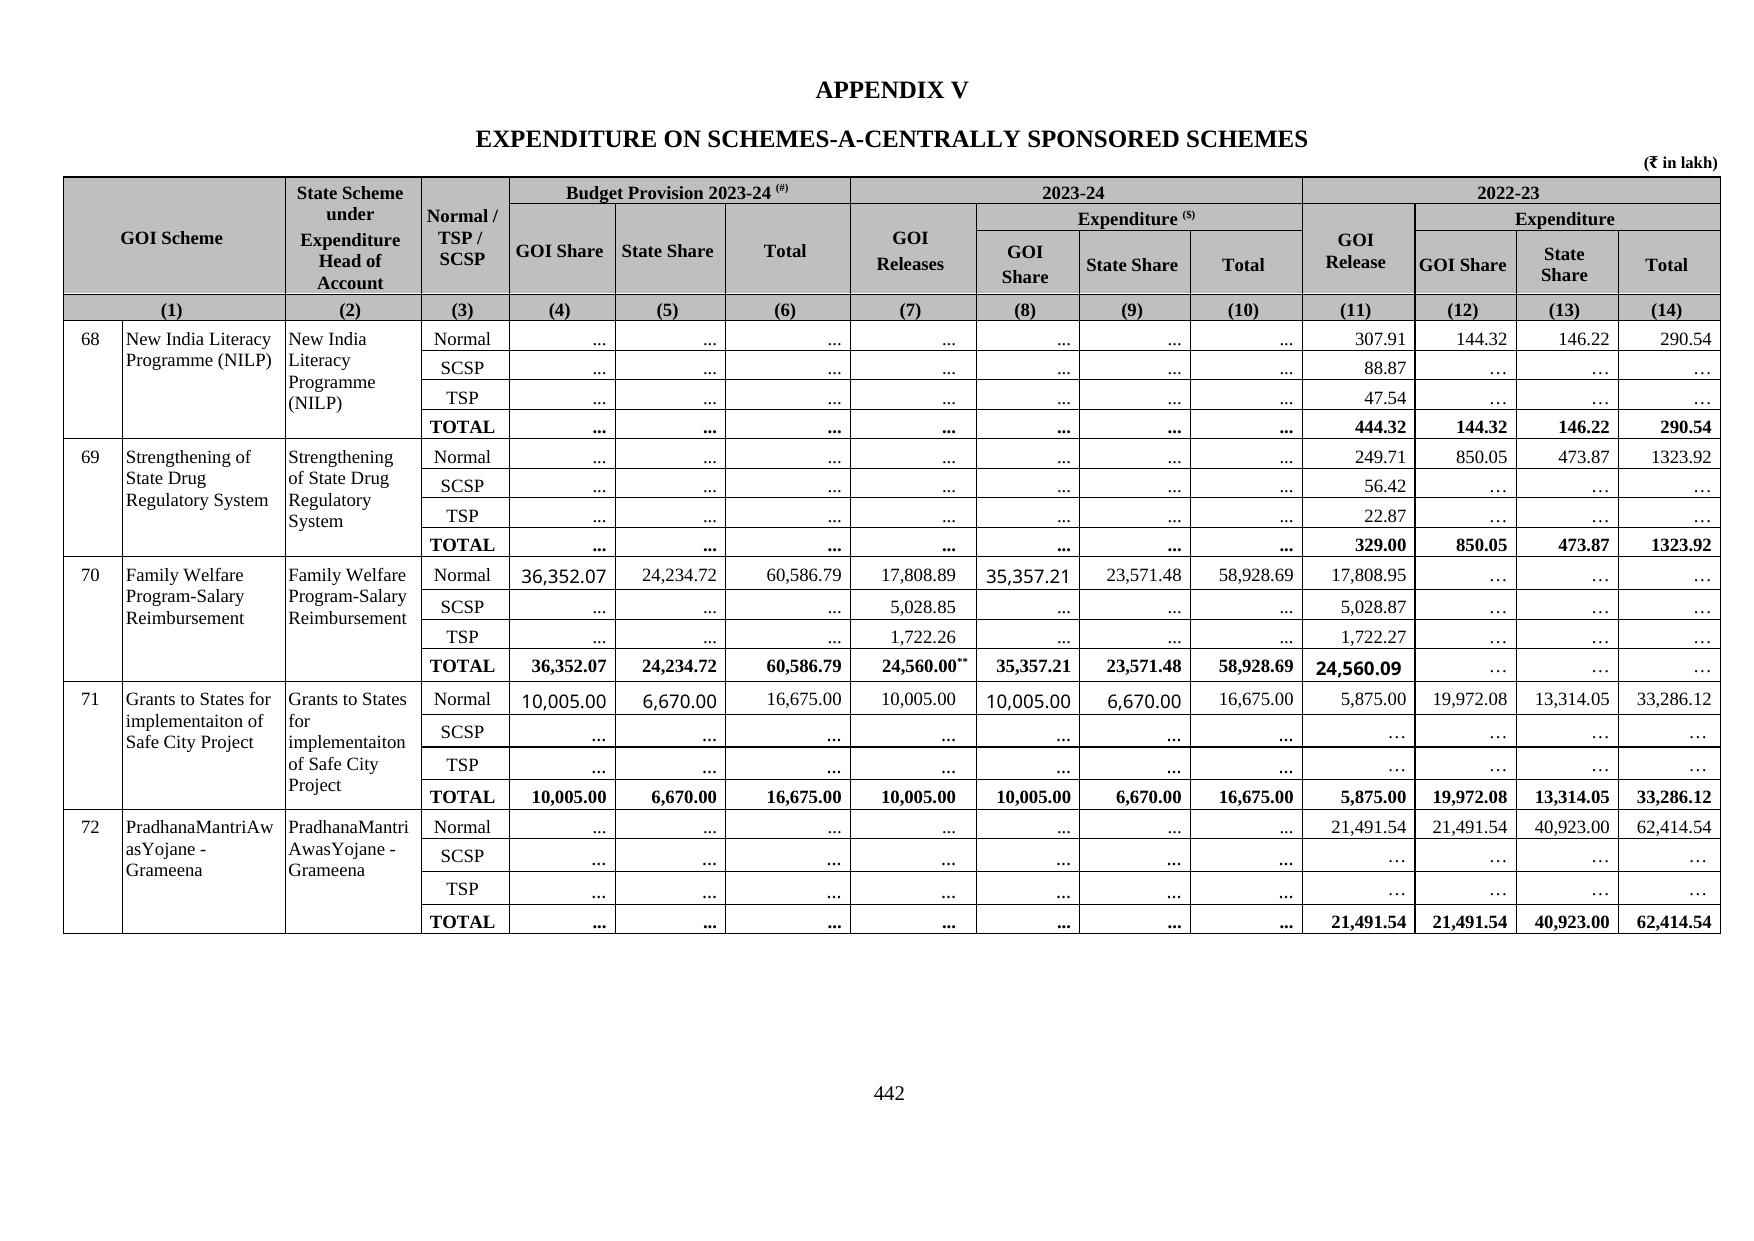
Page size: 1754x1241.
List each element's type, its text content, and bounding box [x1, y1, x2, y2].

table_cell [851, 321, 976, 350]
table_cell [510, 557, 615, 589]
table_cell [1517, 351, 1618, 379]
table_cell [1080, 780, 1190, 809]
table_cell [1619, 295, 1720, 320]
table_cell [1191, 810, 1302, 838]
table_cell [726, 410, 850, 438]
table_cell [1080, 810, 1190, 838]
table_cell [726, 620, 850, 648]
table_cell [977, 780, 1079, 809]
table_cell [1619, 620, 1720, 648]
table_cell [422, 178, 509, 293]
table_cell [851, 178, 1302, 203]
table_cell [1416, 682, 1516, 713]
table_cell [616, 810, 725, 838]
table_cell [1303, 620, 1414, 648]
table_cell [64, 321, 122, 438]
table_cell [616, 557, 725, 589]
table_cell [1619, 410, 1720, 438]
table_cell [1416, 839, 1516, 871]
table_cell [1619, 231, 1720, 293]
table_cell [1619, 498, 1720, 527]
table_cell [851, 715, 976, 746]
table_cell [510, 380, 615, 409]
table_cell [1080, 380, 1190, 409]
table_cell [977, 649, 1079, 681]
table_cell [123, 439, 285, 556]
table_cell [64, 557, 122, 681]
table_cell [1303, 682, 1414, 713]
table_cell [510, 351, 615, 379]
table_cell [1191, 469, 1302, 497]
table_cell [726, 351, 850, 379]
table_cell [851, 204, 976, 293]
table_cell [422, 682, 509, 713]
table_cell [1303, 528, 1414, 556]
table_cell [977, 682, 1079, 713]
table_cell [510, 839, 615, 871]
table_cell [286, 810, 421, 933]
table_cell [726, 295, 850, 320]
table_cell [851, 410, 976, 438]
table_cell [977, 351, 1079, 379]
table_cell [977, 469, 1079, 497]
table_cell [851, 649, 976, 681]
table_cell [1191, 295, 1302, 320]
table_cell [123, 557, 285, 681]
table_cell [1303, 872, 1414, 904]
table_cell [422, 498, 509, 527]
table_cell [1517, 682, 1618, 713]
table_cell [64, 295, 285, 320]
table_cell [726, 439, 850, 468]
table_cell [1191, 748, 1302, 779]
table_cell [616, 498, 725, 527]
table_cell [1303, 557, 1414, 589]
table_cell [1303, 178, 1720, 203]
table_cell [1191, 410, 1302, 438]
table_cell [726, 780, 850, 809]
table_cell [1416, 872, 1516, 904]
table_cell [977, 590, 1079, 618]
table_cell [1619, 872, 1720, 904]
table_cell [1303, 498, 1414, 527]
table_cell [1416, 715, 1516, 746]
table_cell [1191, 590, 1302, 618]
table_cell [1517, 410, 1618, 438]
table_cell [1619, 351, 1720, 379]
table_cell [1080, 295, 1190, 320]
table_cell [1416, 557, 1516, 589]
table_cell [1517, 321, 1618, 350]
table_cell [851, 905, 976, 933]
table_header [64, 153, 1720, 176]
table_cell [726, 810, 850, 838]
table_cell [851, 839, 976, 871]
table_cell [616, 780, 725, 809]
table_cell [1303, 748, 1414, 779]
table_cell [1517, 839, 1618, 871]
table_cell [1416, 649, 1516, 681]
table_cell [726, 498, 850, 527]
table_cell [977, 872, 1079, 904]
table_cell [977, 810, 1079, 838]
text EXPENDITURE ON SCHEMES-A-CENTRALLY SPONSORED SCHEMES [105, 124, 1679, 153]
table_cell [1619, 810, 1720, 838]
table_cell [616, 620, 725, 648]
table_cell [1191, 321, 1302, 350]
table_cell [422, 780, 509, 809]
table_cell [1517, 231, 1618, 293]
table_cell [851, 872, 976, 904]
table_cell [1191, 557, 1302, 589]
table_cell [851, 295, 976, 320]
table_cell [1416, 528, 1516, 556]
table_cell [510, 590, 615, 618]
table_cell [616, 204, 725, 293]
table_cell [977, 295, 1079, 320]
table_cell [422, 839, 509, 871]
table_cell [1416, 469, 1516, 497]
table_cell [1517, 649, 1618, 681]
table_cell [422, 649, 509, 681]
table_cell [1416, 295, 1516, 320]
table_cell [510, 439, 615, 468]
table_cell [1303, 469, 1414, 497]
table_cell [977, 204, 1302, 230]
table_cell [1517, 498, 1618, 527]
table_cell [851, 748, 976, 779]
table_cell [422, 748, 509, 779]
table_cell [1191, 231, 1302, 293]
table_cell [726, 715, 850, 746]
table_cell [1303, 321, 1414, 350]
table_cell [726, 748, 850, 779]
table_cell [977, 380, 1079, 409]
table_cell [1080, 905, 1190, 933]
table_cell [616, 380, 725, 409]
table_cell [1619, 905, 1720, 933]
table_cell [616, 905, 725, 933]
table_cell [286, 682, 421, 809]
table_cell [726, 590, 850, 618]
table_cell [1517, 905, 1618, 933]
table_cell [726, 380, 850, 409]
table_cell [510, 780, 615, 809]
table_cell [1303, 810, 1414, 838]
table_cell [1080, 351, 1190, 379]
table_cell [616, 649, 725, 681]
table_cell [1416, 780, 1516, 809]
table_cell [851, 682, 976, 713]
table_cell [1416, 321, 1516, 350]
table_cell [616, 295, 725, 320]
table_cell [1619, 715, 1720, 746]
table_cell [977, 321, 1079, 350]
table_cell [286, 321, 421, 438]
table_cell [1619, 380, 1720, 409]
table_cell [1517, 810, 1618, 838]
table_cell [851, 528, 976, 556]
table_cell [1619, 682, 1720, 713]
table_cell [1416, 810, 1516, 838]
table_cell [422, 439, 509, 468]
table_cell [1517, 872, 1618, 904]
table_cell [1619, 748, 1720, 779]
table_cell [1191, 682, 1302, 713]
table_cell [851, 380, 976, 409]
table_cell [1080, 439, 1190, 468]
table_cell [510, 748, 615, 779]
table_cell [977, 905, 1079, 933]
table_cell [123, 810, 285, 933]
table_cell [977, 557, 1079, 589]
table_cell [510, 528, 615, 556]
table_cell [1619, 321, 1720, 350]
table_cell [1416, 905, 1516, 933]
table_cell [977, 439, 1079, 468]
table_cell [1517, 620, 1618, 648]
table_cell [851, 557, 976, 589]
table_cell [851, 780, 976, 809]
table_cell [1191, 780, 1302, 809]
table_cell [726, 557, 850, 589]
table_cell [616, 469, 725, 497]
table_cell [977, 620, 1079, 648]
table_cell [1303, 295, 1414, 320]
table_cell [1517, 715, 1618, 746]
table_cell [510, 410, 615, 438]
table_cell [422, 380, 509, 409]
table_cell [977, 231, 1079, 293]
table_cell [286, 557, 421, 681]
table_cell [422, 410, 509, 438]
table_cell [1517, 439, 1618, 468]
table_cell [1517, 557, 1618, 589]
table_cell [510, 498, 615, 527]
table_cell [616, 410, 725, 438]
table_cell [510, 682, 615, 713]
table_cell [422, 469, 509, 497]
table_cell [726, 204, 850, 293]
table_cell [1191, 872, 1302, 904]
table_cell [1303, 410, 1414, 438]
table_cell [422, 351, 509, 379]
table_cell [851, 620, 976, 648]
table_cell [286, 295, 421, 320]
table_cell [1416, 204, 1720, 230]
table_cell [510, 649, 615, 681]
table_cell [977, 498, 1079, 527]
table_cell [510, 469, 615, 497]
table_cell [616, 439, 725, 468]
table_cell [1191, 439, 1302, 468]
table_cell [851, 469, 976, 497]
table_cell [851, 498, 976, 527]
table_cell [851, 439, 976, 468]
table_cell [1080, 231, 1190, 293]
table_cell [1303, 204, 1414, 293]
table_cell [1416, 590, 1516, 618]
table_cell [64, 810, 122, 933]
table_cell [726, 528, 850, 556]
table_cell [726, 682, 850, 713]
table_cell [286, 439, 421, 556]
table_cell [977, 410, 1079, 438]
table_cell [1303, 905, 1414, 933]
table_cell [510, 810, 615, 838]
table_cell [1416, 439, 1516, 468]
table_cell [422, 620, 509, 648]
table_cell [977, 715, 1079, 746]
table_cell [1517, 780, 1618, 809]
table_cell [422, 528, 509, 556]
text APPENDIX V [105, 75, 1679, 104]
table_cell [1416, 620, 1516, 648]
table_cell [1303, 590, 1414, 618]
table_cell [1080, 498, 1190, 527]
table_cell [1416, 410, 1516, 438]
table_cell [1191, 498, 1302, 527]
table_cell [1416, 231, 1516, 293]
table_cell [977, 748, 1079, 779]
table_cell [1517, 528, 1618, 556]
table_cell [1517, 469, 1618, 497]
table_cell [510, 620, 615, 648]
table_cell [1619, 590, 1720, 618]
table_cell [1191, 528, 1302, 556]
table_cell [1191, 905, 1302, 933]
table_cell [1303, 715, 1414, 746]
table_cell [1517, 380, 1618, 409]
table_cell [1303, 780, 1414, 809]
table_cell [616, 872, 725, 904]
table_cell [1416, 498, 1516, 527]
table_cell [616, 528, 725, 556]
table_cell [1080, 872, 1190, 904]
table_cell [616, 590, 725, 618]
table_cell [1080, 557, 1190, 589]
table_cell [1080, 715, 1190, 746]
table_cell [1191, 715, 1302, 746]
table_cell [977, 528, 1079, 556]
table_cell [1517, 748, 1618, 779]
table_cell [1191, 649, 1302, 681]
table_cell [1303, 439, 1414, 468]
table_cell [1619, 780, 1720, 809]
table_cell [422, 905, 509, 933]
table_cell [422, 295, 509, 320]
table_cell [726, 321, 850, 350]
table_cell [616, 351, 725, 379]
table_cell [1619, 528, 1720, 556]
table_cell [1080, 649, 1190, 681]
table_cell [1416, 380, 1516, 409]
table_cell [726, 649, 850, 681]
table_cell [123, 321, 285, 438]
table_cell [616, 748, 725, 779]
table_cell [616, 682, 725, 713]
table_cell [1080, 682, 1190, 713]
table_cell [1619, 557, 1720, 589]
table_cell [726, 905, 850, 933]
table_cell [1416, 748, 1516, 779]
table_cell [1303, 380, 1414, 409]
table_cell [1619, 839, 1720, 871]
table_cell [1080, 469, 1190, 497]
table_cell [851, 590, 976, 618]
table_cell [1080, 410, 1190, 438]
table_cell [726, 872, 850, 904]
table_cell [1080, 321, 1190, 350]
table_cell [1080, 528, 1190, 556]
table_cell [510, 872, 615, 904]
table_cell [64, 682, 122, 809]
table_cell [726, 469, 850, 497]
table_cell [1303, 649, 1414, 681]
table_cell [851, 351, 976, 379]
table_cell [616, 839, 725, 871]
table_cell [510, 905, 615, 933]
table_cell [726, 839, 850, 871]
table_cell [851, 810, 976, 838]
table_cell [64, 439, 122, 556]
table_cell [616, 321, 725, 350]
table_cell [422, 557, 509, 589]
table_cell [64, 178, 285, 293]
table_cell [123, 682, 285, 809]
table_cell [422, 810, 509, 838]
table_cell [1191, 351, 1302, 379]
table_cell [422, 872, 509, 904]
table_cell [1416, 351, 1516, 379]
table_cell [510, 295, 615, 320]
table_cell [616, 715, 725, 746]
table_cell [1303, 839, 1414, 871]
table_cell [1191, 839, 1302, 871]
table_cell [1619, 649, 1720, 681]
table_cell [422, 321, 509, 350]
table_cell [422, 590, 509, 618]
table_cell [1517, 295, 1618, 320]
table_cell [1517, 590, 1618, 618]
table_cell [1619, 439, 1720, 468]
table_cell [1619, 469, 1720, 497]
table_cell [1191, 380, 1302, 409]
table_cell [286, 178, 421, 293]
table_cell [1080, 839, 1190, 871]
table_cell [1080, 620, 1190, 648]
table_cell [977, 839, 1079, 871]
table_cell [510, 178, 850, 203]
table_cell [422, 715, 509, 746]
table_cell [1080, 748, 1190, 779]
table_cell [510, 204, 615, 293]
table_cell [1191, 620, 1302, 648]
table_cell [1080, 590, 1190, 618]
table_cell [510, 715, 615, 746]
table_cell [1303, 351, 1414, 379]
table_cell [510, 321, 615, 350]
